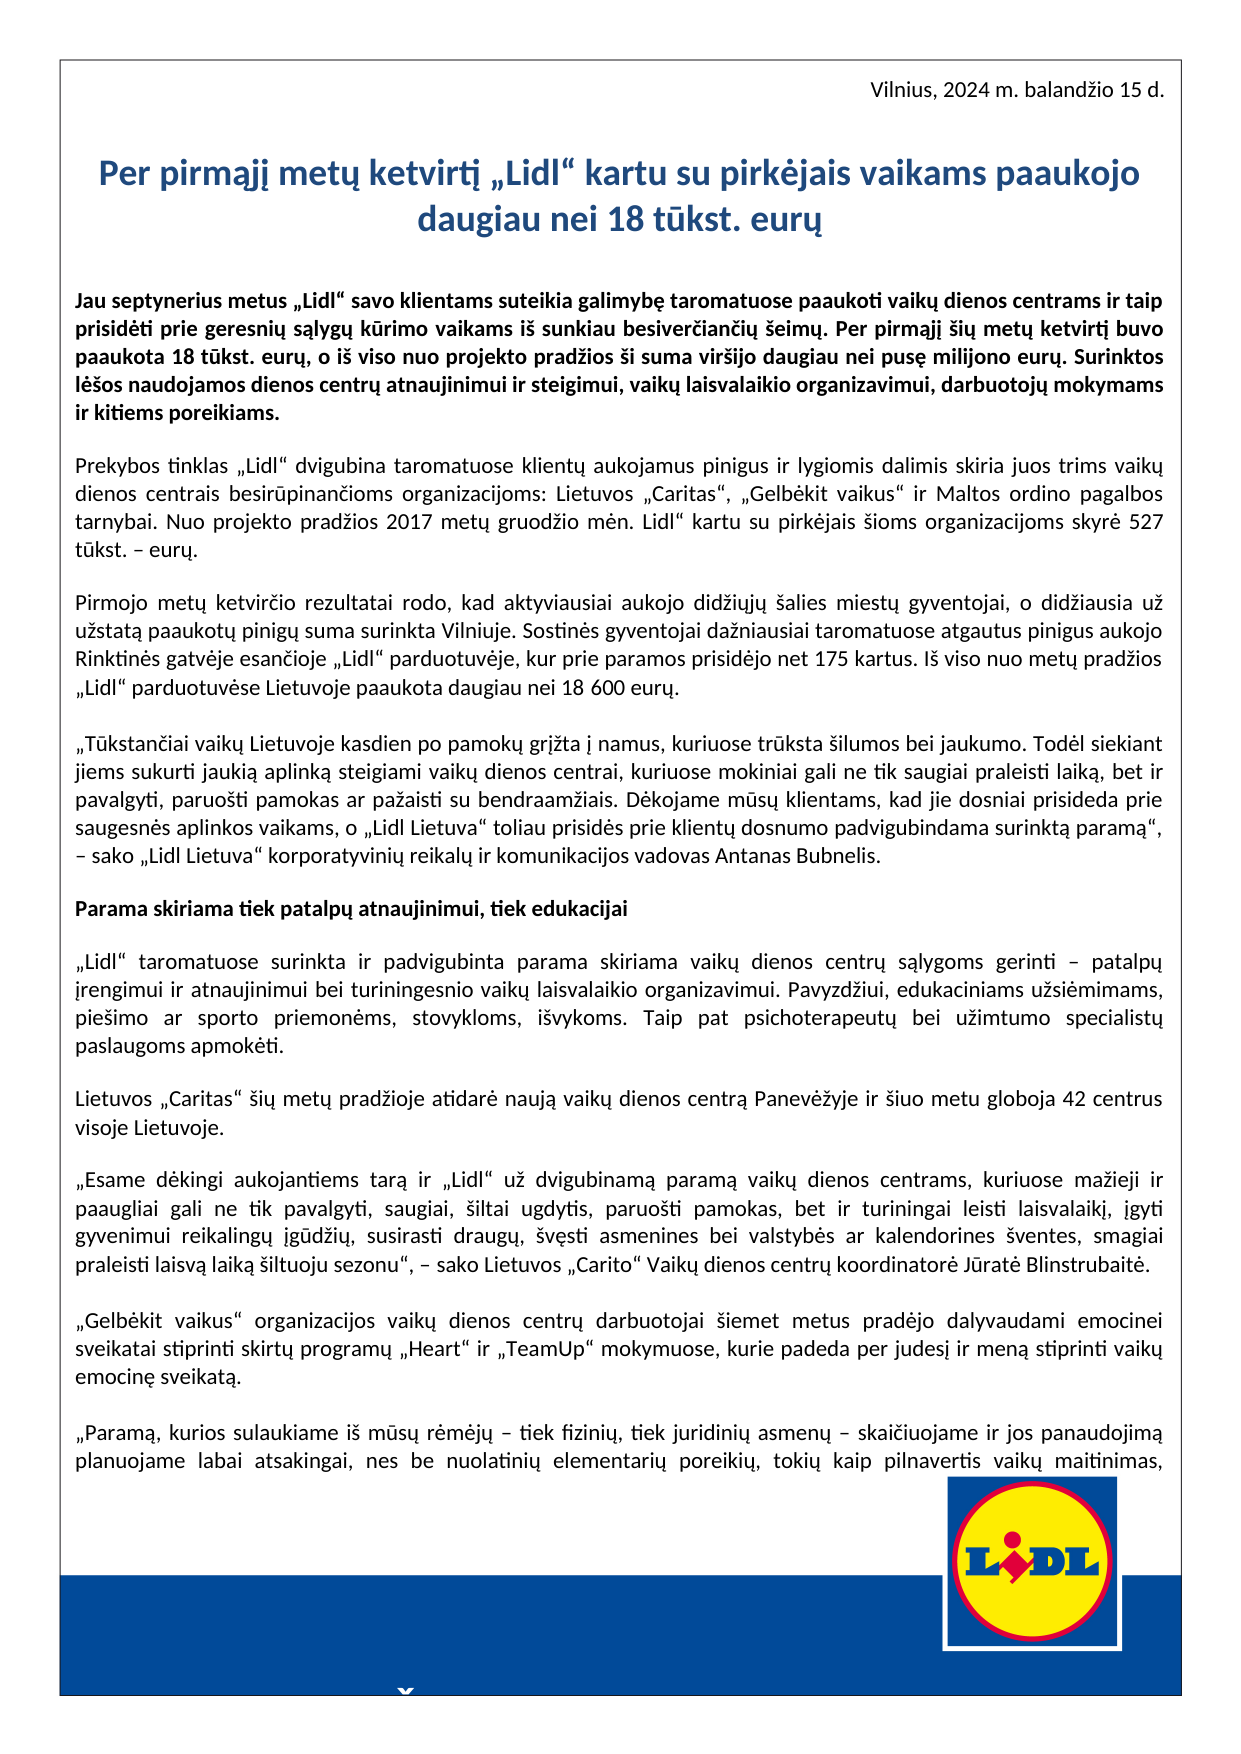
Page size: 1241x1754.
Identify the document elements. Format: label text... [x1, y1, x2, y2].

text Per pirmąjį metų ketvirtį „Lidl“ kartu su pirkėjais vaikams paaukojo daugiau nei 18 tūkst. eurų [75, 149, 1165, 241]
text Pirmojo metų ketvirčio rezultatai rodo, kad aktyviausiai aukojo didžiųjų šalies miestų gyventojai, o didžiausia už užstatą paaukotų pinigų suma surinkta Vilniuje. Sostinės gyventojai dažniausiai taromatuose atgautus pinigus aukojo Rinktinės gatvėje esančioje „Lidl“ parduotuvėje, kur prie paramos prisidėjo net 175 kartus. Iš viso nuo metų pradžios „Lidl“ parduotuvėse Lietuvoje paaukota daugiau nei 18 600 eurų. [75, 588, 1165, 701]
picture [0, 0, 1241, 1754]
text Jau septynerius metus „Lidl“ savo klientams suteikia galimybę taromatuose paaukoti vaikų dienos centrams ir taip prisidėti prie geresnių sąlygų kūrimo vaikams iš sunkiau besiverčiančių šeimų. Per pirmąjį šių metų ketvirtį buvo paaukota 18 tūkst. eurų, o iš viso nuo projekto pradžios ši suma viršijo daugiau nei pusę milijono eurų. Surinktos lėšos naudojamos dienos centrų atnaujinimui ir steigimui, vaikų laisvalaikio organizavimui, darbuotojų mokymams ir kitiems poreikiams. [75, 286, 1165, 426]
text „Gelbėkit vaikus“ organizacijos vaikų dienos centrų darbuotojai šiemet metus pradėjo dalyvaudami emocinei sveikatai stiprinti skirtų programų „Heart“ ir „TeamUp“ mokymuose, kurie padeda per judesį ir meną stiprinti vaikų emocinę sveikatą. [75, 1306, 1165, 1390]
text Vilnius, 2024 m. balandžio 15 d. [75, 75, 1165, 103]
text „Lidl“ taromatuose surinkta ir padvigubinta parama skiriama vaikų dienos centrų sąlygoms gerinti – patalpų įrengimui ir atnaujinimui bei turiningesnio vaikų laisvalaikio organizavimui. Pavyzdžiui, edukaciniams užsiėmimams, piešimo ar sporto priemonėms, stovykloms, išvykoms. Taip pat psichoterapeutų bei užimtumo specialistų paslaugoms apmokėti. [75, 947, 1165, 1059]
text Lietuvos „Caritas“ šių metų pradžioje atidarė naują vaikų dienos centrą Panevėžyje ir šiuo metu globoja 42 centrus visoje Lietuvoje. [75, 1084, 1165, 1141]
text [75, 1418, 1165, 1474]
text Parama skiriama tiek patalpų atnaujinimui, tiek edukacijai [75, 894, 1165, 922]
text „Tūkstančiai vaikų Lietuvoje kasdien po pamokų grįžta į namus, kuriuose trūksta šilumos bei jaukumo. Todėl siekiant jiems sukurti jaukią aplinką steigiami vaikų dienos centrai, kuriuose mokiniai gali ne tik saugiai praleisti laiką, bet ir pavalgyti, paruošti pamokas ar pažaisti su bendraamžiais. Dėkojame mūsų klientams, kad jie dosniai prisideda prie saugesnės aplinkos vaikams, o „Lidl Lietuva“ toliau prisidės prie klientų dosnumo padvigubindama surinktą paramą“, – sako „Lidl Lietuva“ korporatyvinių reikalų ir komunikacijos vadovas Antanas Bubnelis. [75, 729, 1165, 869]
text Prekybos tinklas „Lidl“ dvigubina taromatuose klientų aukojamus pinigus ir lygiomis dalimis skiria juos trims vaikų dienos centrais besirūpinančioms organizacijoms: Lietuvos „Caritas“, „Gelbėkit vaikus“ ir Maltos ordino pagalbos tarnybai. Nuo projekto pradžios 2017 metų gruodžio mėn. Lidl“ kartu su pirkėjais šioms organizacijoms skyrė 527 tūkst. – eurų. [75, 451, 1165, 563]
